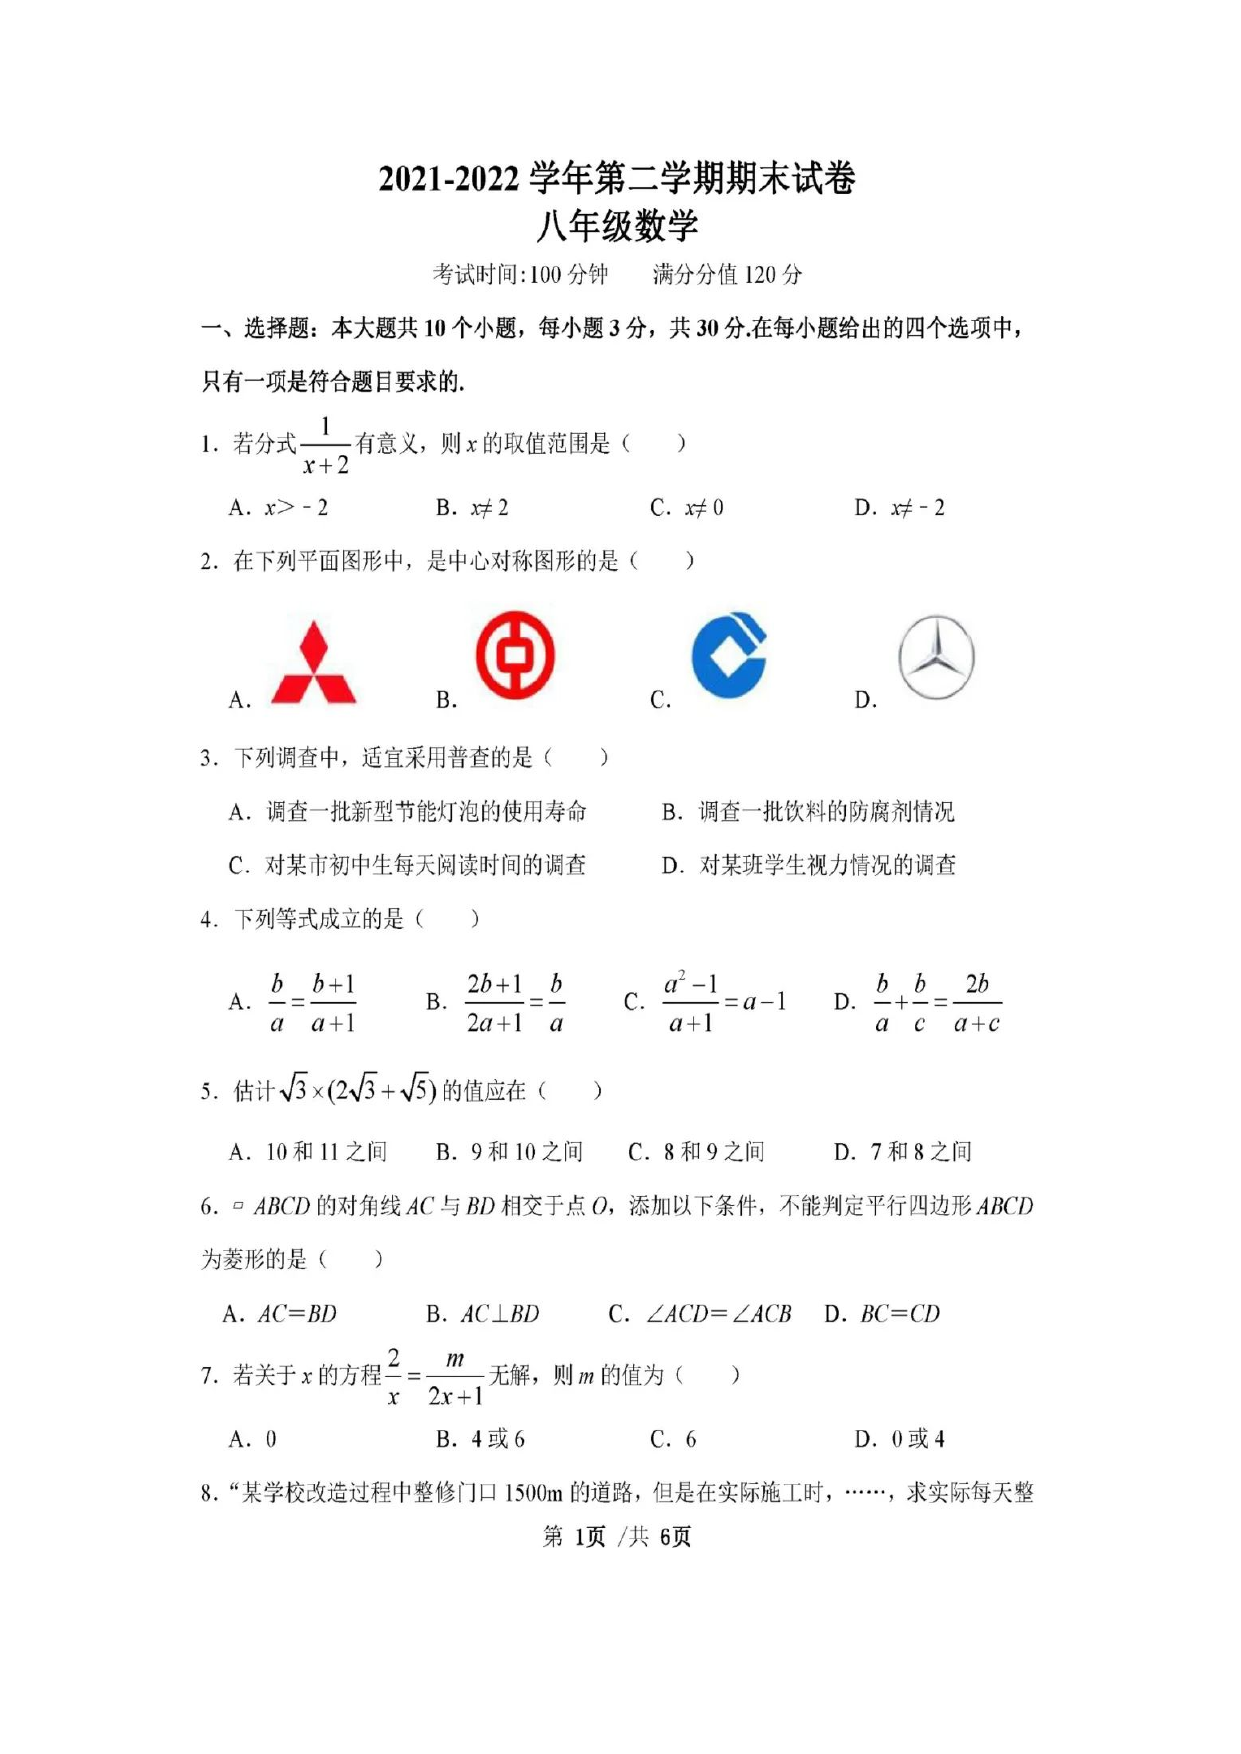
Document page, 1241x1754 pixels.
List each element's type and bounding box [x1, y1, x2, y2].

picture [187, 149, 1052, 1548]
